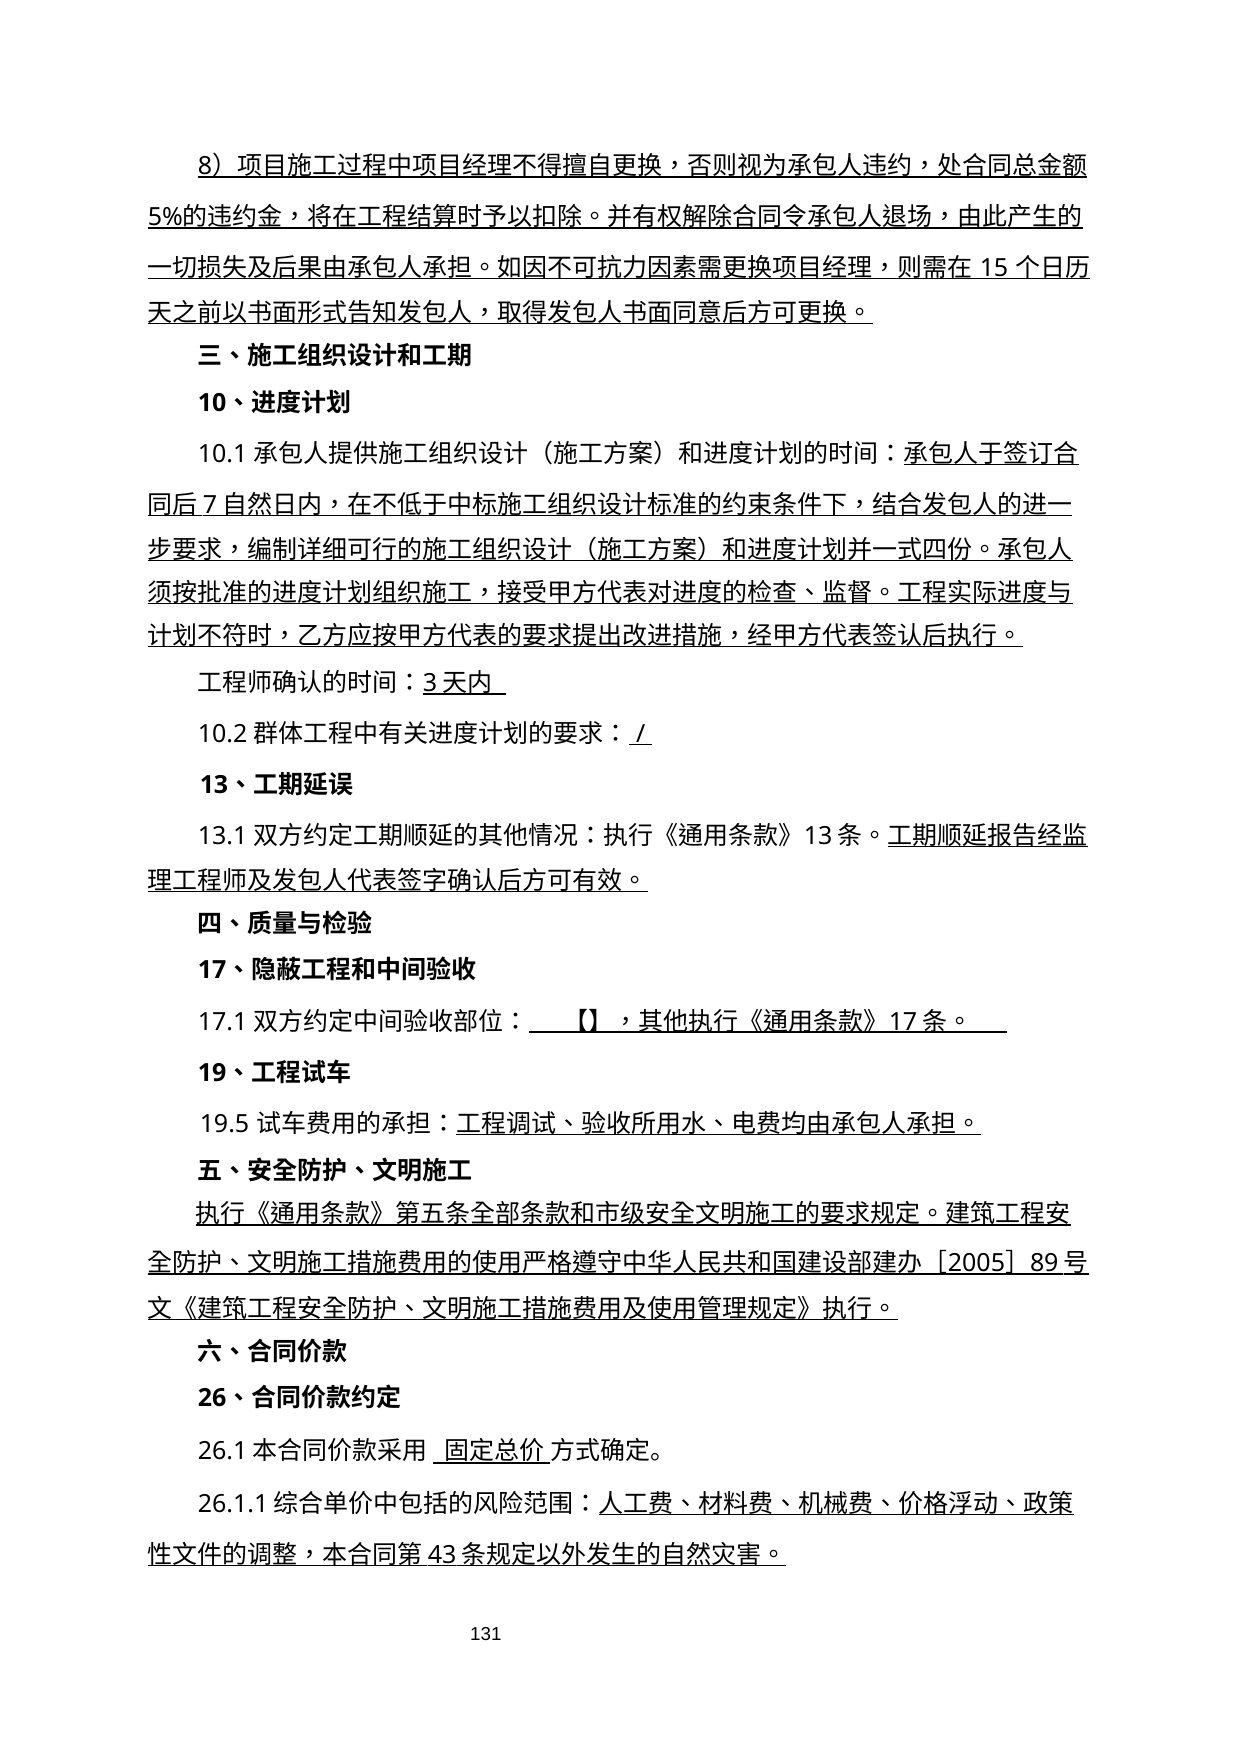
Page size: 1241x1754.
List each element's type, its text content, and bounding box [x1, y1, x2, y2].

text 六、合同价款 [148, 1337, 1093, 1365]
text 五、安全防护、文明施工 [148, 1156, 1093, 1185]
text 10.1 承包人提供施工组织设计（施工方案）和进度计划的时间：承包人于签订合同后7自然日内，在不低于中标施工组织设计标准的约束条件下，结合发包人的进一步要求，编制详细可行的施工组织设计（施工方案）和进度计划并一式四份。承包人须按批准的进度计划组织施工，接受甲方代表对进度的检查、监督。工程实际进度与计划不符时，乙方应按甲方代表的要求提出改进措施，经甲方代表签认后执行。 [148, 435, 1093, 650]
text 26.1本合同价款采用 固定总价 方式确定。 [148, 1431, 1093, 1467]
text 执行《通用条款》第五条全部条款和市级安全文明施工的要求规定。建筑工程安全防护、文明施工措施费用的使用严格遵守中华人民共和国建设部建办［2005］89号文《建筑工程安全防护、文明施工措施费用及使用管理规定》执行。 [148, 1199, 1093, 1322]
text 26.1.1综合单价中包括的风险范围：人工费、材料费、机械费、价格浮动、政策性文件的调整，本合同第43条规定以外发生的自然灾害。 [148, 1485, 1093, 1570]
text 26、合同价款约定 [148, 1380, 1093, 1414]
text 工程师确认的时间：3天内 [148, 664, 1093, 698]
text 10.2 群体工程中有关进度计划的要求： / [148, 715, 1093, 749]
text 三、施工组织设计和工期 [148, 341, 1093, 370]
text 四、质量与检验 [148, 909, 1093, 938]
text 10、进度计划 [148, 384, 1093, 418]
text 19.5 试车费用的承担：工程调试、验收所用水、电费均由承包人承担。 [148, 1105, 1093, 1139]
text 17.1 双方约定中间验收部位： 【】，其他执行《通用条款》17条。 [148, 1003, 1093, 1037]
text 19、工程试车 [148, 1054, 1093, 1088]
text 17、隐蔽工程和中间验收 [148, 952, 1093, 986]
text 13、工期延误 [148, 766, 1093, 800]
text 8）项目施工过程中项目经理不得擅自更换，否则视为承包人违约，处合同总金额 5%的违约金，将在工程结算时予以扣除。并有权解除合同令承包人退场，由此产生的一切损失及后果由承包人承担。如因不可抗力因素需更换项目经理，则需在 15 个日历天之前以书面形式告知发包人，取得发包人书面同意后方可更换。 [148, 148, 1093, 327]
text 13.1 双方约定工期顺延的其他情况：执行《通用条款》13条。工期顺延报告经监理工程师及发包人代表签字确认后方可有效。 [148, 817, 1093, 894]
